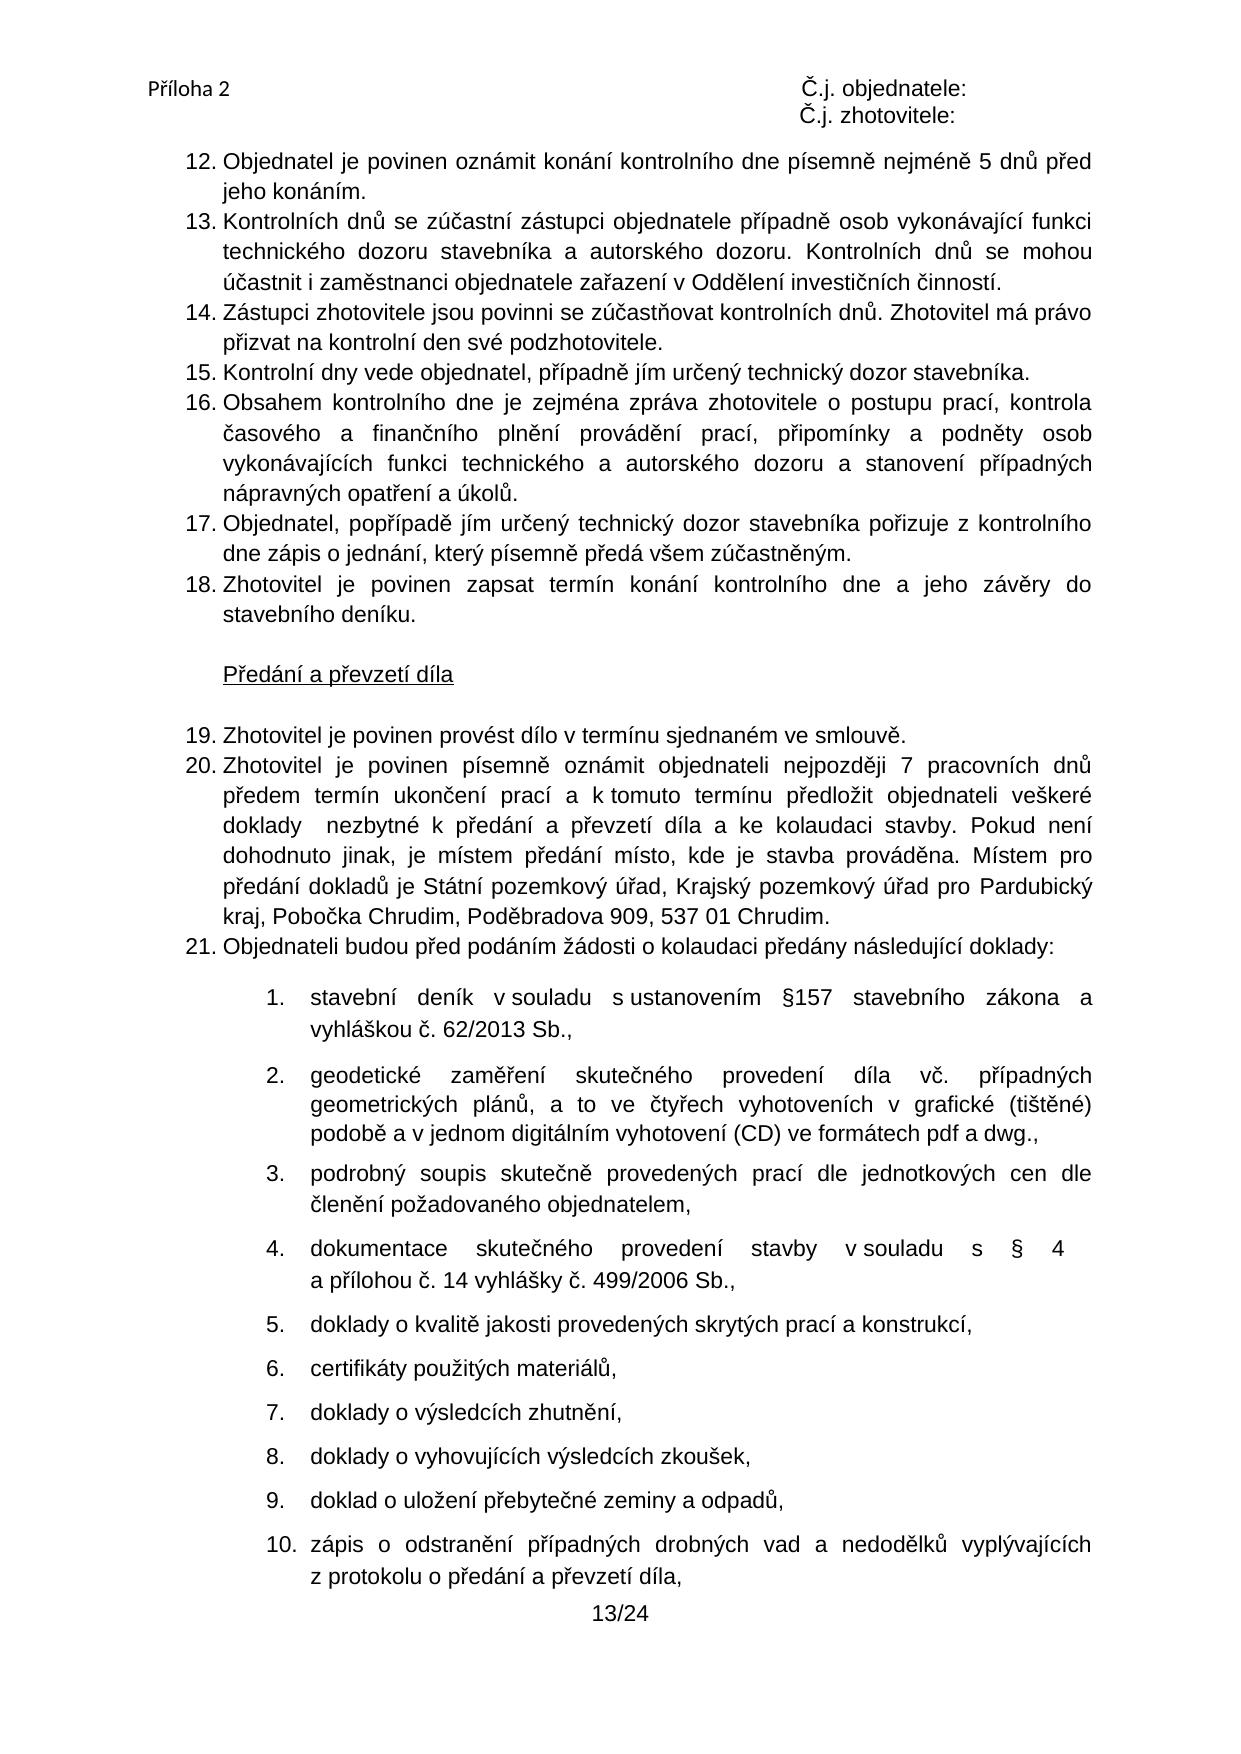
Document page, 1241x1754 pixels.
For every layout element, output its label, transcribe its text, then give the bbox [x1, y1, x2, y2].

list dokumentace skutečného provedení stavby v souladu s § 4 a přílohou č. 14 vyhlášky č. 499/2006 Sb., [266, 1235, 1093, 1293]
list Zhotovitel je povinen písemně oznámit objednateli nejpozději 7 pracovních dnů předem termín ukončení prací a k tomuto termínu předložit objednateli veškeré doklady nezbytné k předání a převzetí díla a ke kolaudaci stavby. Pokud není dohodnuto jinak, je místem předání místo, kde je stavba prováděna. Místem pro předání dokladů je Státní pozemkový úřad, Krajský pozemkový úřad pro Pardubický kraj, Pobočka Chrudim, Poděbradova 909, 537 01 Chrudim. [185, 752, 1093, 929]
list Obsahem kontrolního dne je zejména zpráva zhotovitele o postupu prací, kontrola časového a finančního plnění provádění prací, připomínky a podněty osob vykonávajících funkci technického a autorského dozoru a stanovení případných nápravných opatření a úkolů. [185, 389, 1093, 506]
list Předání a převzetí díla [223, 661, 1093, 687]
list doklady o výsledcích zhutnění, [266, 1399, 1093, 1425]
list zápis o odstranění případných drobných vad a nedodělků vyplývajících z protokolu o předání a převzetí díla, [266, 1531, 1093, 1589]
list Objednatel, popřípadě jím určený technický dozor stavebníka pořizuje z kontrolního dne zápis o jednání, který písemně předá všem zúčastněným. [185, 510, 1093, 567]
list Objednateli budou před podáním žádosti o kolaudaci předány následující doklady: [185, 933, 1093, 959]
list podrobný soupis skutečně provedených prací dle jednotkových cen dle členění požadovaného objednatelem, [266, 1160, 1093, 1218]
list Zástupci zhotovitele jsou povinni se zúčastňovat kontrolních dnů. Zhotovitel má právo přizvat na kontrolní den své podzhotovitele. [185, 299, 1093, 355]
list Kontrolní dny vede objednatel, případně jím určený technický dozor stavebníka. [185, 359, 1093, 385]
list certifikáty použitých materiálů, [266, 1355, 1093, 1381]
list Zhotovitel je povinen zapsat termín konání kontrolního dne a jeho závěry do stavebního deníku. [185, 571, 1093, 627]
list Kontrolních dnů se zúčastní zástupci objednatele případně osob vykonávající funkci technického dozoru stavebníka a autorského dozoru. Kontrolních dnů se mohou účastnit i zaměstnanci objednatele zařazení v Oddělení investičních činností. [185, 208, 1093, 295]
list doklad o uložení přebytečné zeminy a odpadů, [266, 1487, 1093, 1513]
list geodetické zaměření skutečného provedení díla vč. případných geometrických plánů, a to ve čtyřech vyhotoveních v grafické (tištěné) podobě a v jednom digitálním vyhotovení (CD) ve formátech pdf a dwg., [266, 1060, 1093, 1147]
list doklady o vyhovujících výsledcích zkoušek, [266, 1443, 1093, 1469]
list stavební deník v souladu s ustanovením §157 stavebního zákona a vyhláškou č. 62/2013 Sb., [266, 984, 1093, 1042]
list Objednatel je povinen oznámit konání kontrolního dne písemně nejméně 5 dnů před jeho konáním. [185, 148, 1093, 204]
list doklady o kvalitě jakosti provedených skrytých prací a konstrukcí, [266, 1311, 1093, 1337]
list Zhotovitel je povinen provést dílo v termínu sjednaném ve smlouvě. [185, 722, 1093, 748]
